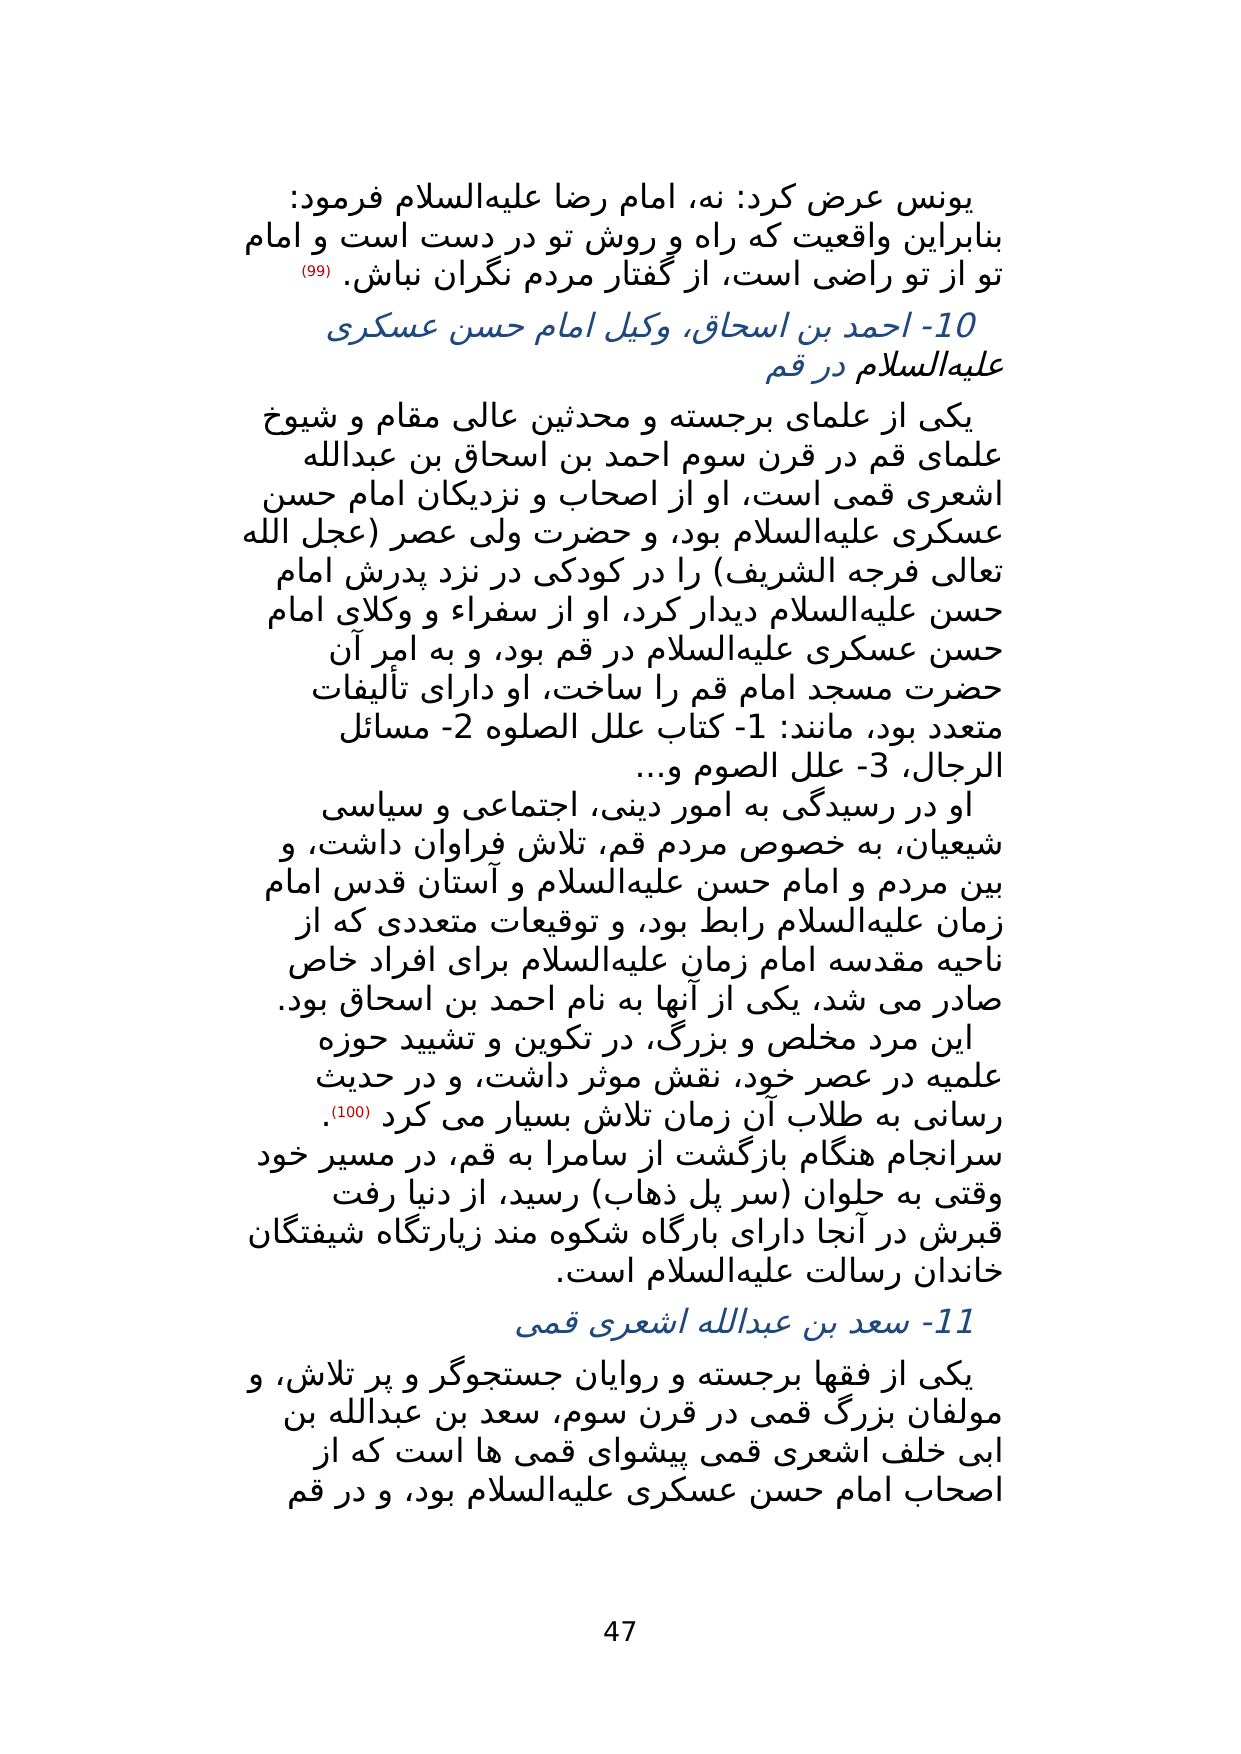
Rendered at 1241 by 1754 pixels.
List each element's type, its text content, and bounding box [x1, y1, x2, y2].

text اين مرد مخلص و بزرگ، در تكوين و تشييد حوزه علميه در عصر خود، نقش موثر داشت، و در حديث رسانى به طلاب آن زمان تلاش بسيار مى كرد (100). سرانجام هنگام بازگشت از سامرا به قم، در مسير خود وقتى به حلوان (سر پل ذهاب) رسيد، از دنيا رفت قبرش در آنجا داراى بارگاه شكوه مند زيارتگاه شيفتگان خاندان رسالت عليه‌السلام است. [236, 1018, 1004, 1290]
text او در رسيدگى به امور دينى، اجتماعى و سياسى شيعيان، به خصوص مردم قم، تلاش فراوان داشت، و بين مردم و امام حسن عليه‌السلام و آستان قدس امام زمان عليه‌السلام رابط بود، و توقيعات متعددى كه از ناحيه مقدسه امام زمان عليه‌السلام براى افراد خاص صادر مى شد، يكى از آنها به نام احمد بن اسحاق بود. [236, 785, 1004, 1018]
subtitle 11- سعد بن عبدالله اشعرى قمى [236, 1303, 1004, 1341]
subtitle 10- احمد بن اسحاق، وكيل امام حسن عسكرى عليه‌السلام در قم [236, 306, 1004, 384]
text يونس عرض كرد: نه، امام رضا عليه‌السلام فرمود: بنابراين واقعيت كه راه و روش تو در دست است و امام تو از تو راضى است، از گفتار مردم نگران نباش. (99) [236, 177, 1004, 294]
text يكى از علماى برجسته و محدثين عالى مقام و شيوخ علماى قم در قرن سوم احمد بن اسحاق بن عبدالله اشعرى قمى است، او از اصحاب و نزديكان امام حسن عسكرى عليه‌السلام بود، و حضرت ولى عصر (عجل الله تعالى فرجه الشريف) را در كودكى در نزد پدرش امام حسن عليه‌السلام ديدار كرد، او از سفراء و وكلاى امام حسن عسكرى عليه‌السلام در قم بود، و به امر آن حضرت مسجد امام قم را ساخت، او داراى تأليفات متعدد بود، مانند: 1- كتاب علل الصلوه 2- مسائل الرجال، 3- علل الصوم و... [236, 396, 1004, 785]
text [236, 1354, 1004, 1509]
